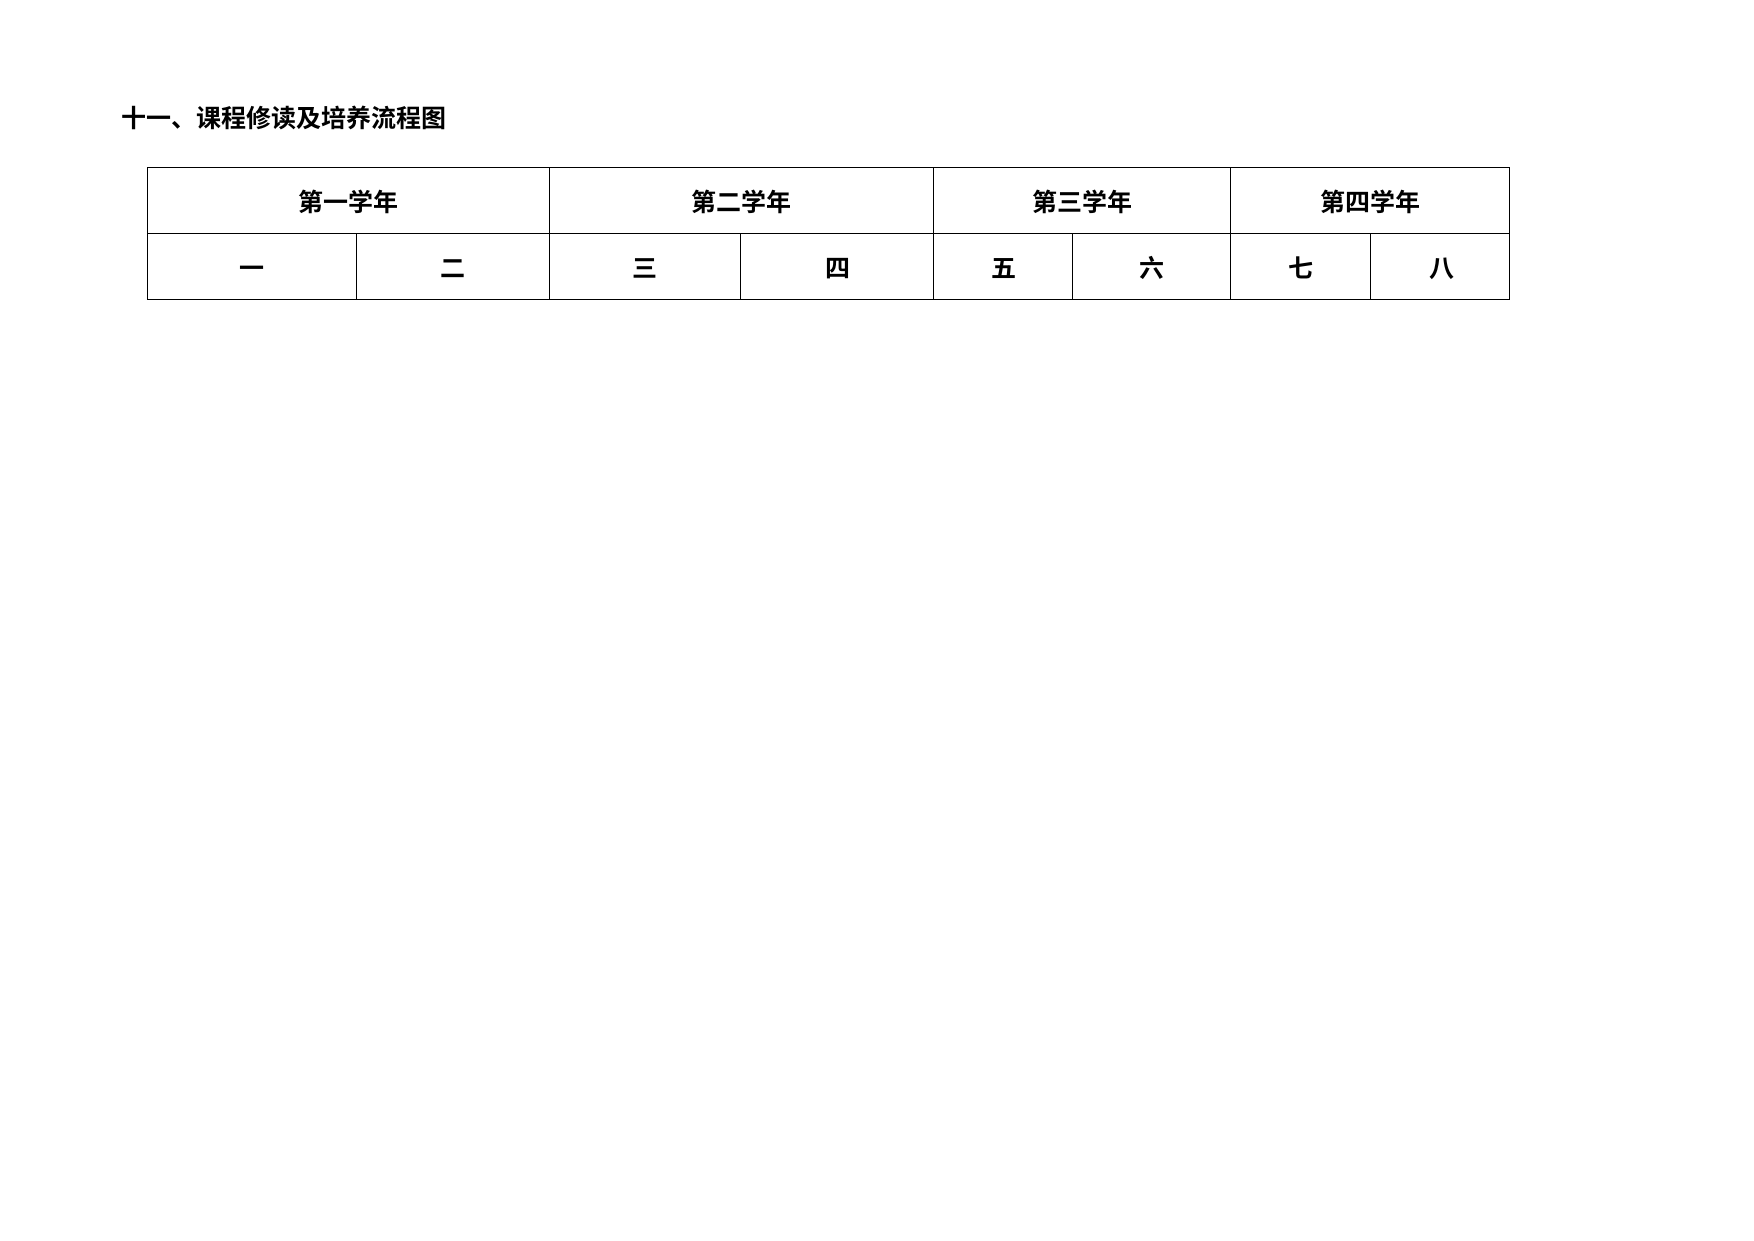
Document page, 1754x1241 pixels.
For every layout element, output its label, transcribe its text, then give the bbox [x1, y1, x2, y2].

table_header 第三学年 [934, 168, 1230, 233]
table_header 第二学年 [550, 168, 933, 233]
table_cell 一 [148, 234, 356, 299]
table_cell 二 [357, 234, 549, 299]
table_header 第四学年 [1231, 168, 1509, 233]
text 十一、课程修读及培养流程图 [71, 84, 1683, 149]
table_cell 四 [741, 234, 933, 299]
table_cell 七 [1231, 234, 1370, 299]
table_cell 五 [934, 234, 1072, 299]
table_cell 八 [1371, 234, 1509, 299]
table_cell 六 [1073, 234, 1230, 299]
table_header 第一学年 [148, 168, 549, 233]
table_cell 三 [550, 234, 740, 299]
